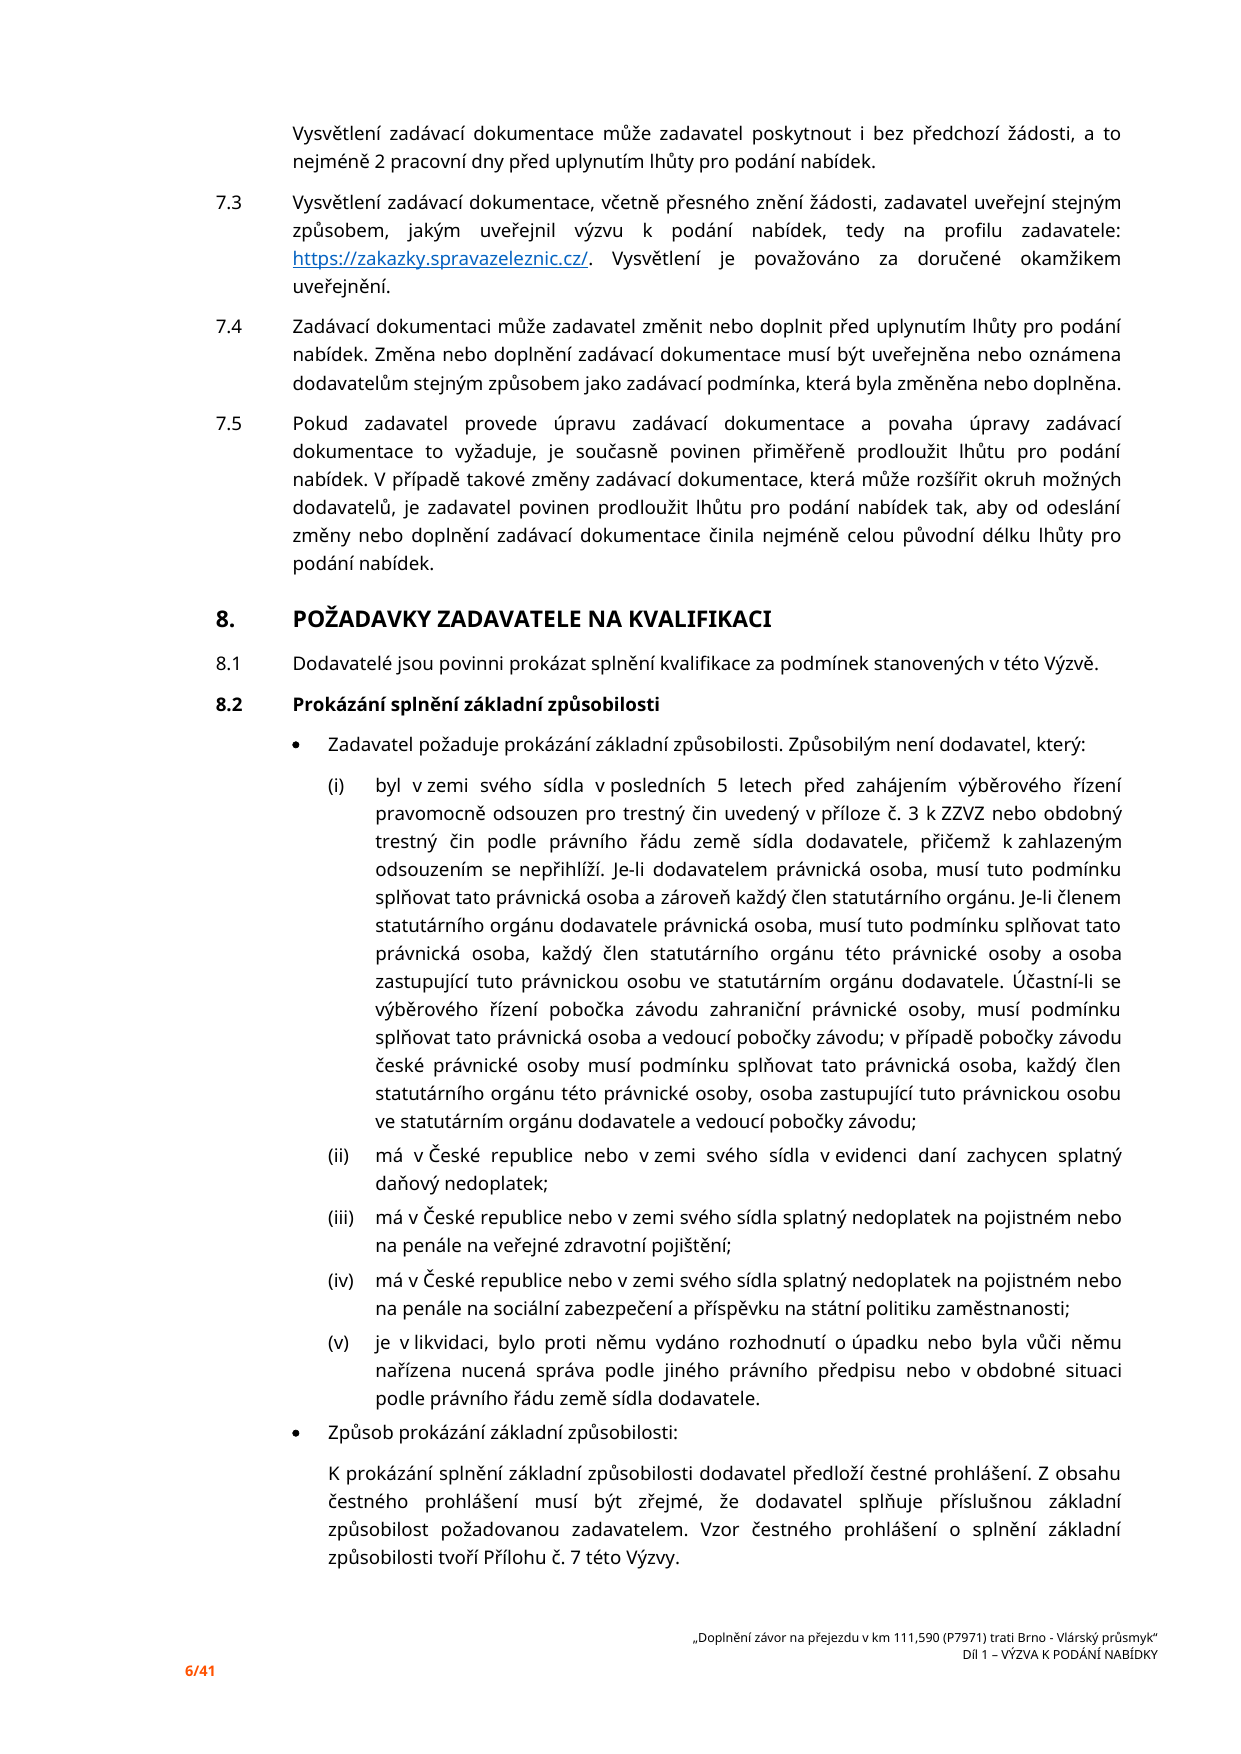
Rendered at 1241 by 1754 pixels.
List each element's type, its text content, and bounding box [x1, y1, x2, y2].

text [216, 121, 1122, 174]
text je v likvidaci, bylo proti němu vydáno rozhodnutí o úpadku nebo byla vůči němu nařízena nucená správa podle jiného právního předpisu nebo v obdobné situaci podle právního řádu země sídla dodavatele. [328, 1329, 1122, 1411]
text Zadávací dokumentaci může zadavatel změnit nebo doplnit před uplynutím lhůty pro podání nabídek. Změna nebo doplnění zadávací dokumentace musí být uveřejněna nebo oznámena dodavatelům stejným způsobem jako zadávací podmínka, která byla změněna nebo doplněna. [216, 314, 1122, 395]
text byl v zemi svého sídla v posledních 5 letech před zahájením výběrového řízení pravomocně odsouzen pro trestný čin uvedený v příloze č. 3 k ZZVZ nebo obdobný trestný čin podle právního řádu země sídla dodavatele, přičemž k zahlazeným odsouzením se nepřihlíží. Je-li dodavatelem právnická osoba, musí tuto podmínku splňovat tato právnická osoba a zároveň každý člen statutárního orgánu. Je-li členem statutárního orgánu dodavatele právnická osoba, musí tuto podmínku splňovat tato právnická osoba, každý člen statutárního orgánu této právnické osoby a osoba zastupující tuto právnickou osobu ve statutárním orgánu dodavatele. Účastní-li se výběrového řízení pobočka závodu zahraniční právnické osoby, musí podmínku splňovat tato právnická osoba a vedoucí pobočky závodu; v případě pobočky závodu české právnické osoby musí podmínku splňovat tato právnická osoba, každý člen statutárního orgánu této právnické osoby, osoba zastupující tuto právnickou osobu ve statutárním orgánu dodavatele a vedoucí pobočky závodu; [328, 772, 1122, 1134]
text Vysvětlení zadávací dokumentace, včetně přesného znění žádosti, zadavatel uveřejní stejným způsobem, jakým uveřejnil výzvu k podání nabídek, tedy na profilu zadavatele: https://zakazky.spravazeleznic.cz/. Vysvětlení je považováno za doručené okamžikem uveřejnění. [216, 189, 1122, 299]
text K prokázání splnění základní způsobilosti dodavatel předloží čestné prohlášení. Z obsahu čestného prohlášení musí být zřejmé, že dodavatel splňuje příslušnou základní způsobilost požadovanou zadavatelem. Vzor čestného prohlášení o splnění základní způsobilosti tvoří Přílohu č. 7 této Výzvy. [328, 1460, 1122, 1570]
text Pokud zadavatel provede úpravu zadávací dokumentace a povaha úpravy zadávací dokumentace to vyžaduje, je současně povinen přiměřeně prodloužit lhůtu pro podání nabídek. V případě takové změny zadávací dokumentace, která může rozšířit okruh možných dodavatelů, je zadavatel povinen prodloužit lhůtu pro podání nabídek tak, aby od odeslání změny nebo doplnění zadávací dokumentace činila nejméně celou původní délku lhůty pro podání nabídek. [216, 410, 1122, 576]
text Způsob prokázání základní způsobilosti: [292, 1419, 1122, 1445]
text Prokázání splnění základní způsobilosti [216, 691, 1122, 716]
text má v České republice nebo v zemi svého sídla splatný nedoplatek na pojistném nebo na penále na sociální zabezpečení a příspěvku na státní politiku zaměstnanosti; [328, 1267, 1122, 1321]
text má v České republice nebo v zemi svého sídla splatný nedoplatek na pojistném nebo na penále na veřejné zdravotní pojištění; [328, 1205, 1122, 1258]
text má v České republice nebo v zemi svého sídla v evidenci daní zachycen splatný daňový nedoplatek; [328, 1142, 1122, 1196]
text Dodavatelé jsou povinni prokázat splnění kvalifikace za podmínek stanovených v této Výzvě. [216, 650, 1122, 676]
text POŽADAVKY ZADAVATELE NA KVALIFIKACI [216, 603, 1122, 635]
text Zadavatel požaduje prokázání základní způsobilosti. Způsobilým není dodavatel, který: [292, 731, 1122, 757]
